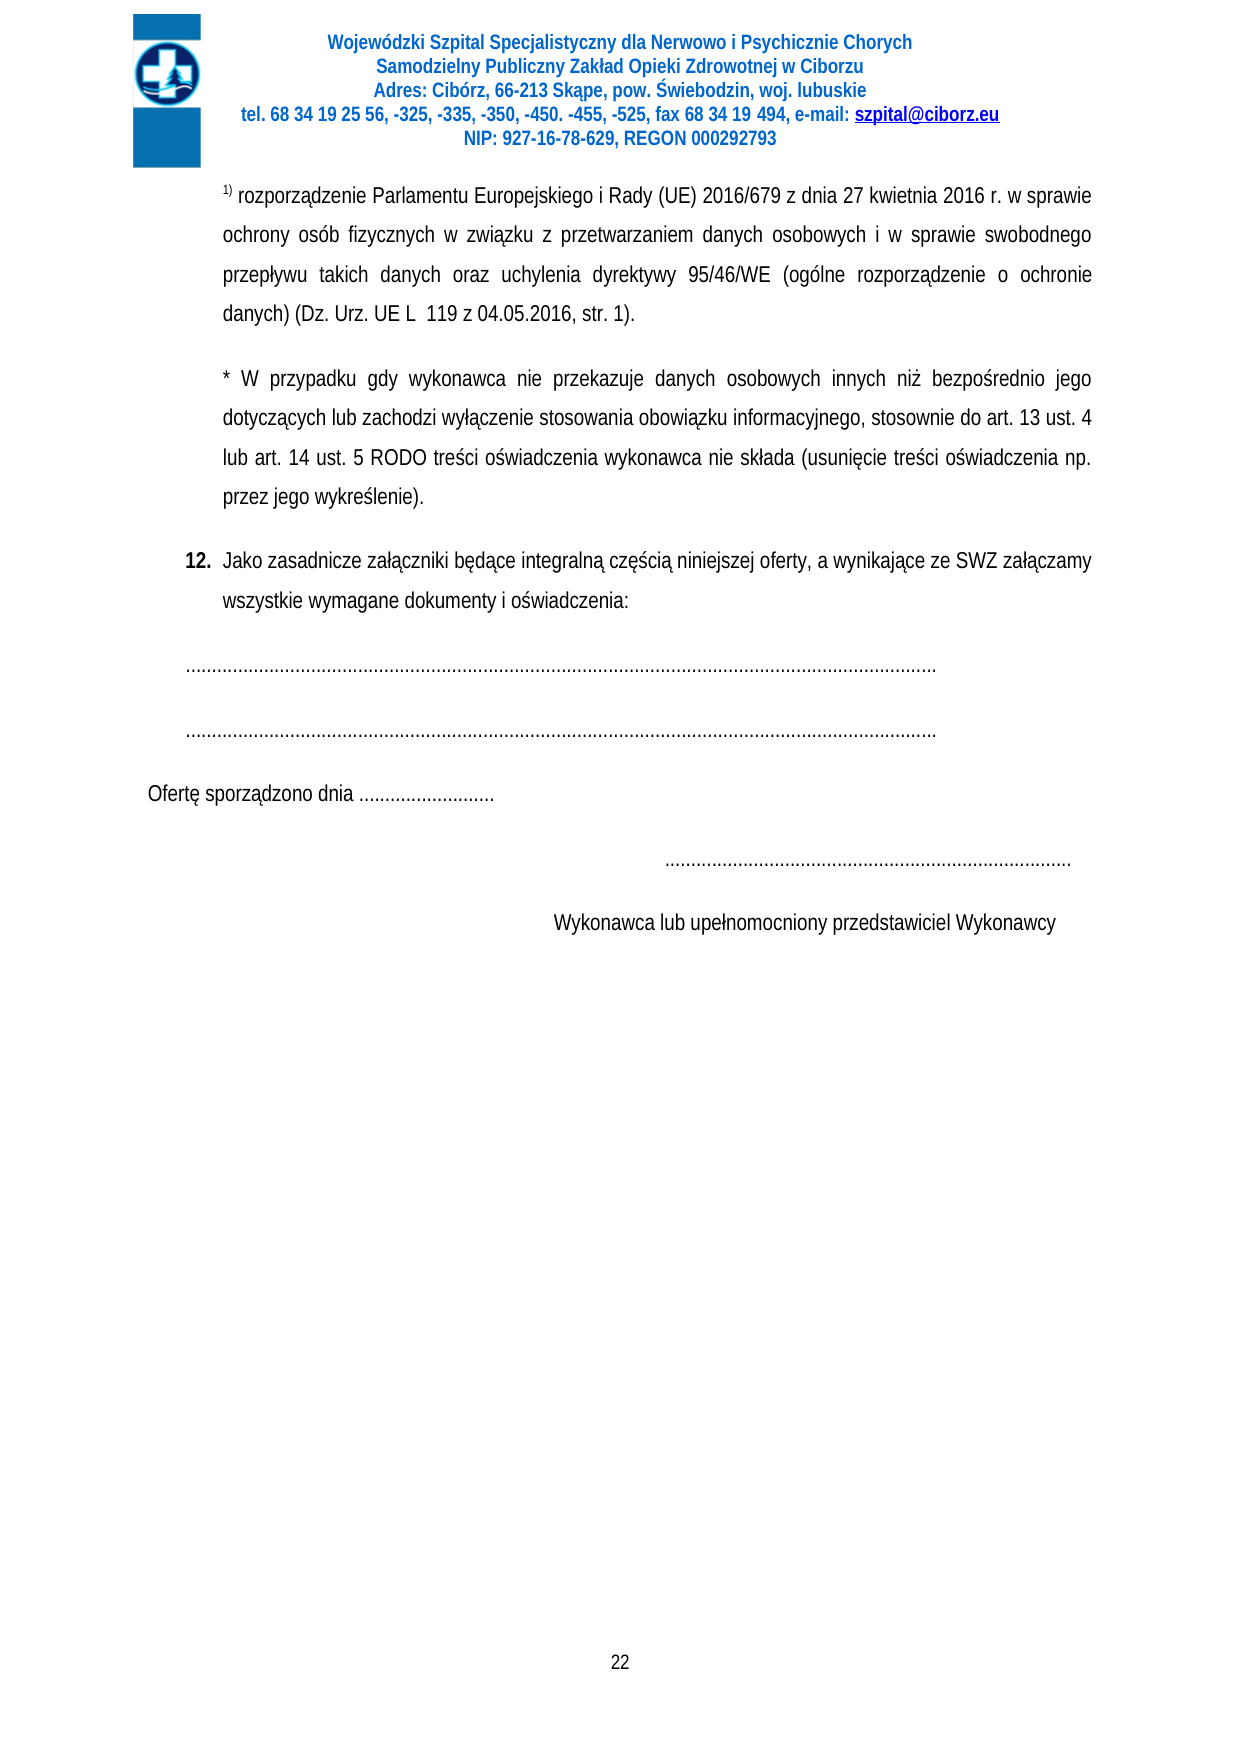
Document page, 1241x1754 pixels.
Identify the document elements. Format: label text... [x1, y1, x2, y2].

text 1) rozporządzenie Parlamentu Europejskiego i Rady (UE) 2016/679 z dnia 27 kwietnia 2016 r. w sprawie ochrony osób fizycznych w związku z przetwarzaniem danych osobowych i w sprawie swobodnego przepływu takich danych oraz uchylenia dyrektywy 95/46/WE (ogólne rozporządzenie o ochronie danych) (Dz. Urz. UE L 119 z 04.05.2016, str. 1). [223, 182, 1093, 326]
list Jako zasadnicze załączniki będące integralną częścią niniejszej oferty, a wynikające ze SWZ załączamy wszystkie wymagane dokumenty i oświadczenia: [185, 547, 1093, 613]
text Ofertę sporządzono dnia .......................... [148, 780, 1093, 807]
text * W przypadku gdy wykonawca nie przekazuje danych osobowych innych niż bezpośrednio jego dotyczących lub zachodzi wyłączenie stosowania obowiązku informacyjnego, stosownie do art. 13 ust. 4 lub art. 14 ust. 5 RODO treści oświadczenia wykonawca nie składa (usunięcie treści oświadczenia np. przez jego wykreślenie). [223, 364, 1093, 509]
text Wykonawca lub upełnomocniony przedstawiciel Wykonawcy [553, 909, 1093, 936]
text ................................................................................................................................................ [185, 651, 1093, 678]
picture [132, 14, 201, 169]
text .............................................................................. [591, 845, 1093, 871]
text ................................................................................................................................................ [185, 716, 1093, 742]
